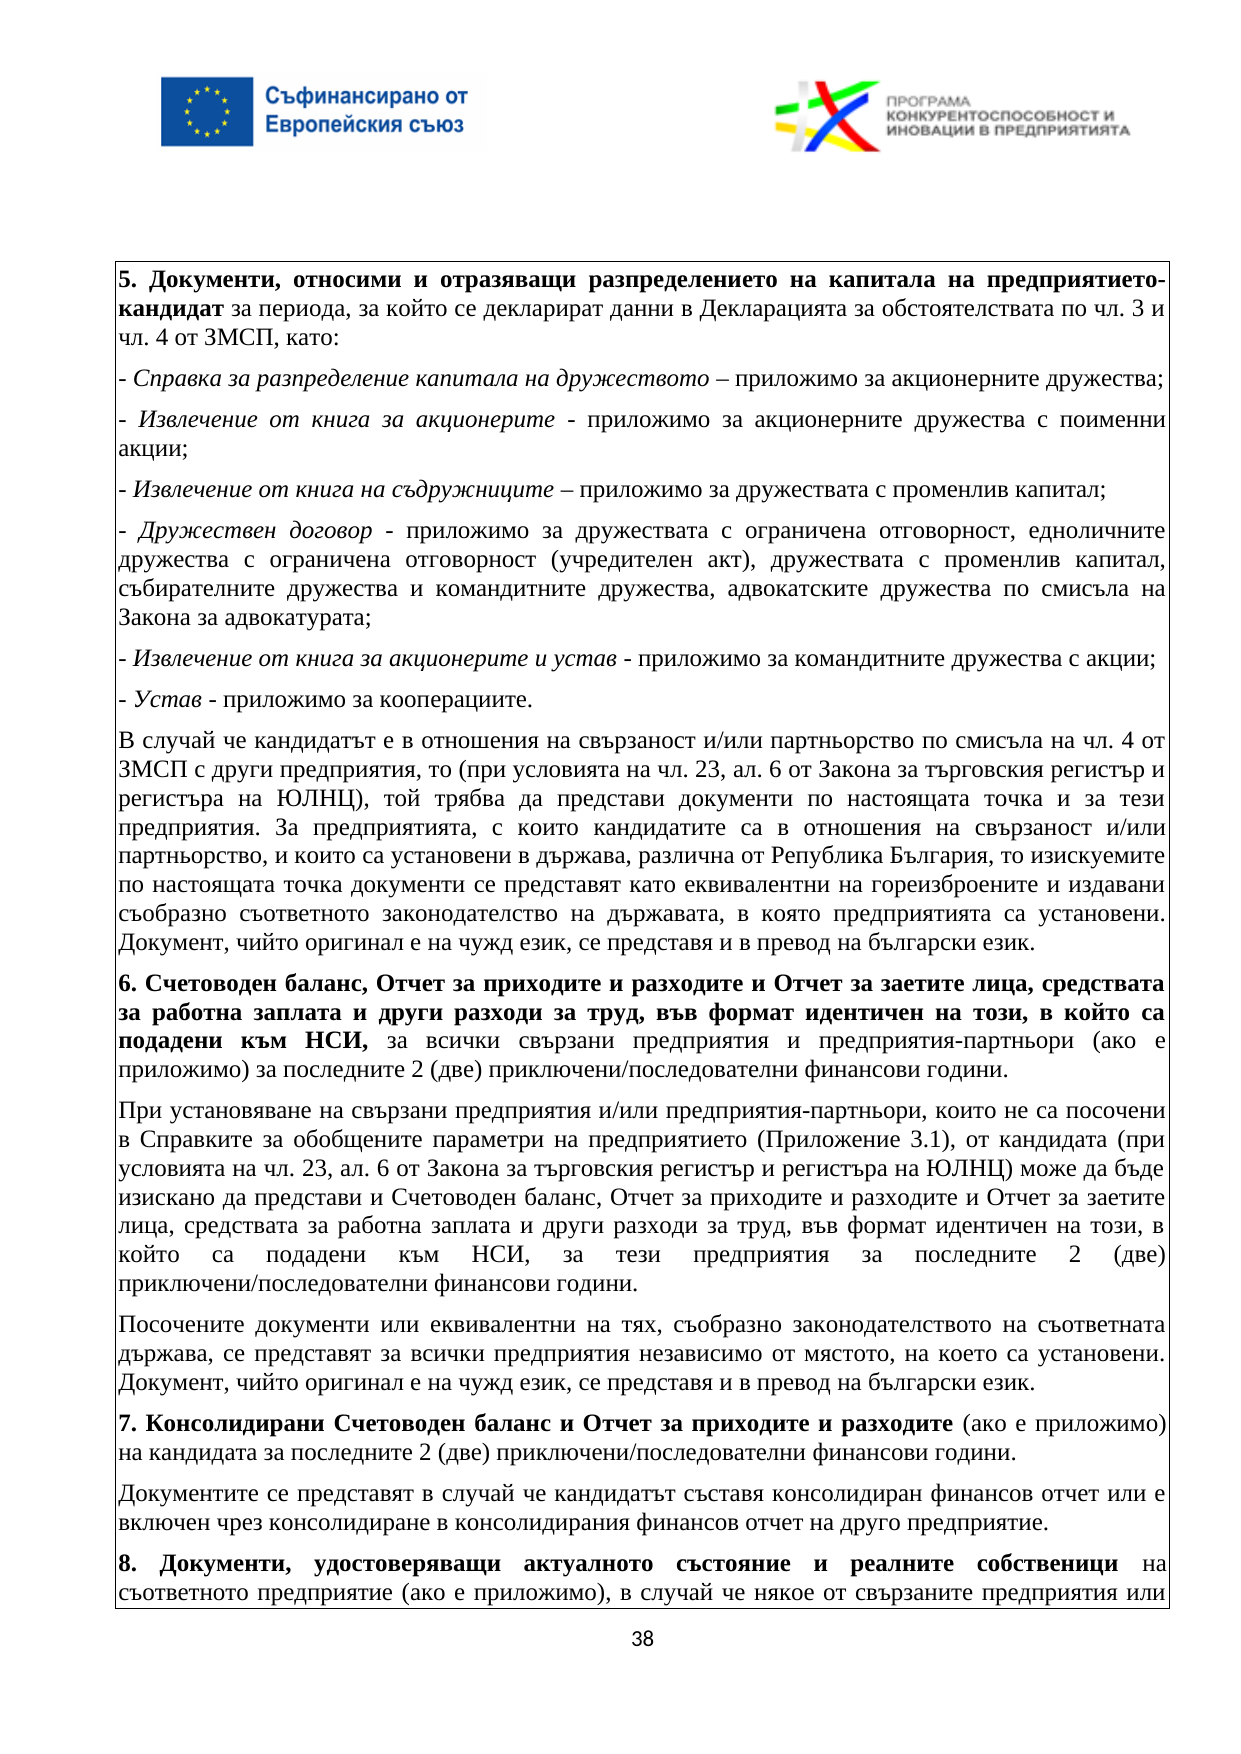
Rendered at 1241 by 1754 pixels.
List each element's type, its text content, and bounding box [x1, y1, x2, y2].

text В случай че кандидатът е в отношения на свързаност и/или партньорство по смисъла на чл. 4 от ЗМСП с други предприятия, то (при условията на чл. 23, ал. 6 от Закона за търговския регистър и регистъра на ЮЛНЦ), той трябва да представи документи по настоящата точка и за тези предприятия. За предприятията, с които кандидатите са в отношения на свързаност и/или партньорство, и които са установени в държава, различна от Република България, то изискуемите по настоящата точка документи се представят като еквивалентни на гореизброените и издавани съобразно съответното законодателство на държавата, в която предприятията са установени. Документ, чийто оригинал е на чужд език, се представя и в превод на български език. [116, 722, 1169, 956]
text 6. Счетоводен баланс, Отчет за приходите и разходите и Отчет за заетите лица, средствата за работна заплата и други разходи за труд, във формат идентичен на този, в който са подадени към НСИ, за всички свързани предприятия и предприятия-партньори (ако е приложимо) за последните 2 (две) приключени/последователни финансови години. [116, 965, 1169, 1083]
text При установяване на свързани предприятия и/или предприятия-партньори, които не са посочени в Справките за обобщените параметри на предприятието (Приложение 3.1), от кандидата (при условията на чл. 23, ал. 6 от Закона за търговския регистър и регистъра на ЮЛНЦ) може да бъде изискано да представи и Счетоводен баланс, Отчет за приходите и разходите и Отчет за заетите лица, средствата за работна заплата и други разходи за труд, във формат идентичен на този, в който са подадени към НСИ, за тези предприятия за последните 2 (две) приключени/последователни финансови години. [116, 1092, 1169, 1297]
text Посочените документи или еквивалентни на тях, съобразно законодателството на съответната държава, се представят за всички предприятия независимо от мястото, на което са установени. Документ, чийто оригинал е на чужд език, се представя и в превод на български език. [116, 1306, 1169, 1396]
picture [157, 73, 488, 151]
text - Извлечение от книга за акционерите - приложимо за акционерните дружества с поименни акции; [116, 401, 1169, 462]
picture [773, 73, 1134, 161]
text - Устав - приложимо за кооперациите. [116, 681, 1169, 713]
text - Извлечение от книга на съдружниците – приложимо за дружествата с променлив капитал; [116, 471, 1169, 503]
text - Дружествен договор - приложимо за дружествата с ограничена отговорност, едноличните дружества с ограничена отговорност (учредителен акт), дружествата с променлив капитал, събирателните дружества и командитните дружества, адвокатските дружества по смисъла на Закона за адвокатурата; [116, 512, 1169, 631]
text Документите се представят в случай че кандидатът съставя консолидиран финансов отчет или е включен чрез консолидиране в консолидирания финансов отчет на друго предприятие. [116, 1475, 1169, 1536]
text 7. Консолидирани Счетоводен баланс и Отчет за приходите и разходите (ако е приложимо) на кандидата за последните 2 (две) приключени/последователни финансови години. [116, 1405, 1169, 1466]
text 5. Документи, относими и отразяващи разпределението на капитала на предприятието-кандидат за периода, за който се декларират данни в Декларацията за обстоятелствата по чл. 3 и чл. 4 от ЗМСП, като: [116, 262, 1169, 351]
text - Извлечение от книга за акционерите и устав - приложимо за командитните дружества с акции; [116, 640, 1169, 672]
text - Справка за разпределение капитала на дружеството – приложимо за акционерните дружества; [116, 360, 1169, 392]
